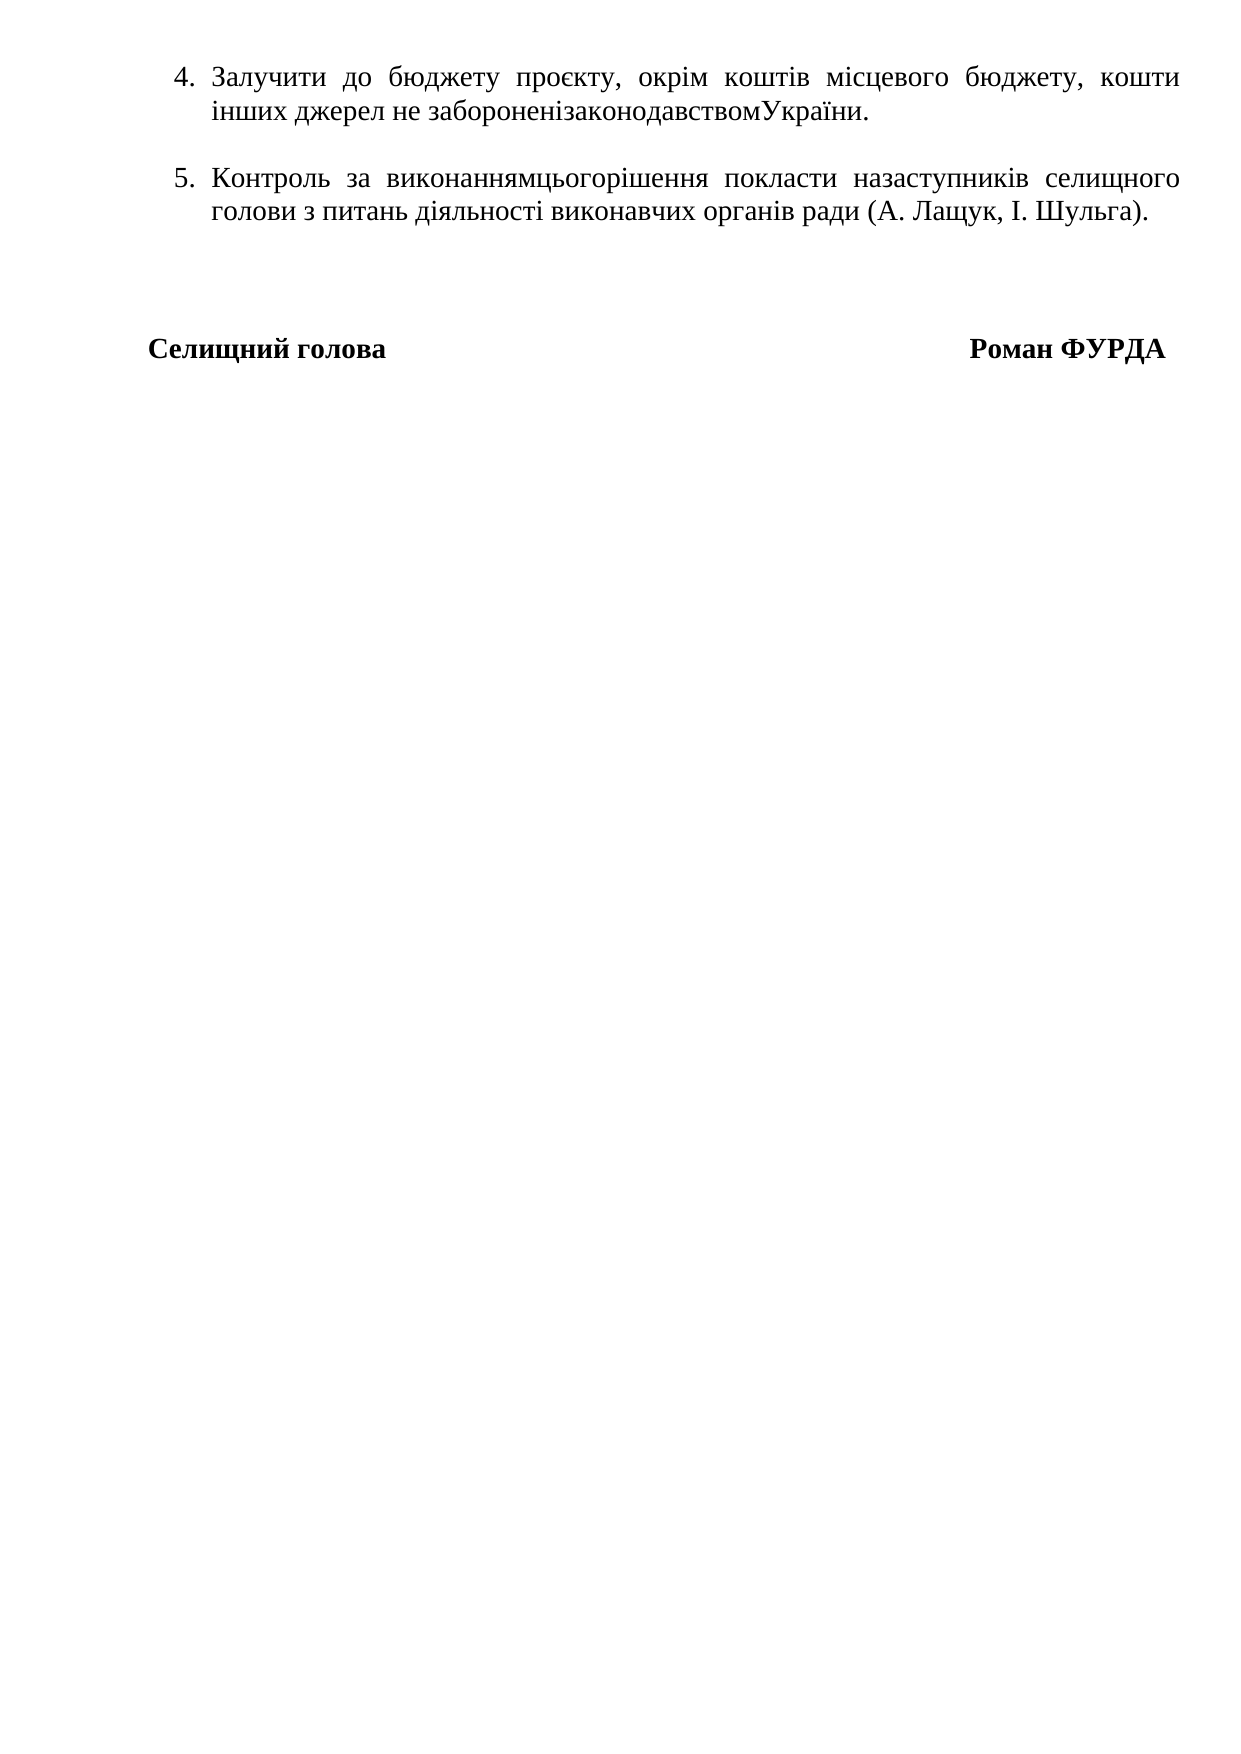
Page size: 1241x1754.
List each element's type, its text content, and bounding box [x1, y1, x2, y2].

list Контроль за виконаннямцьогорішення покласти назаступників селищного голови з питань діяльності виконавчих органів ради (А. Лащук, І. Шульга). [174, 160, 1181, 227]
list Залучити до бюджету проєкту, окрім коштів місцевого бюджету, кошти інших джерел не забороненізаконодавствомУкраїни. [174, 59, 1181, 126]
text Селищний голова Роман ФУРДА [148, 331, 1181, 365]
